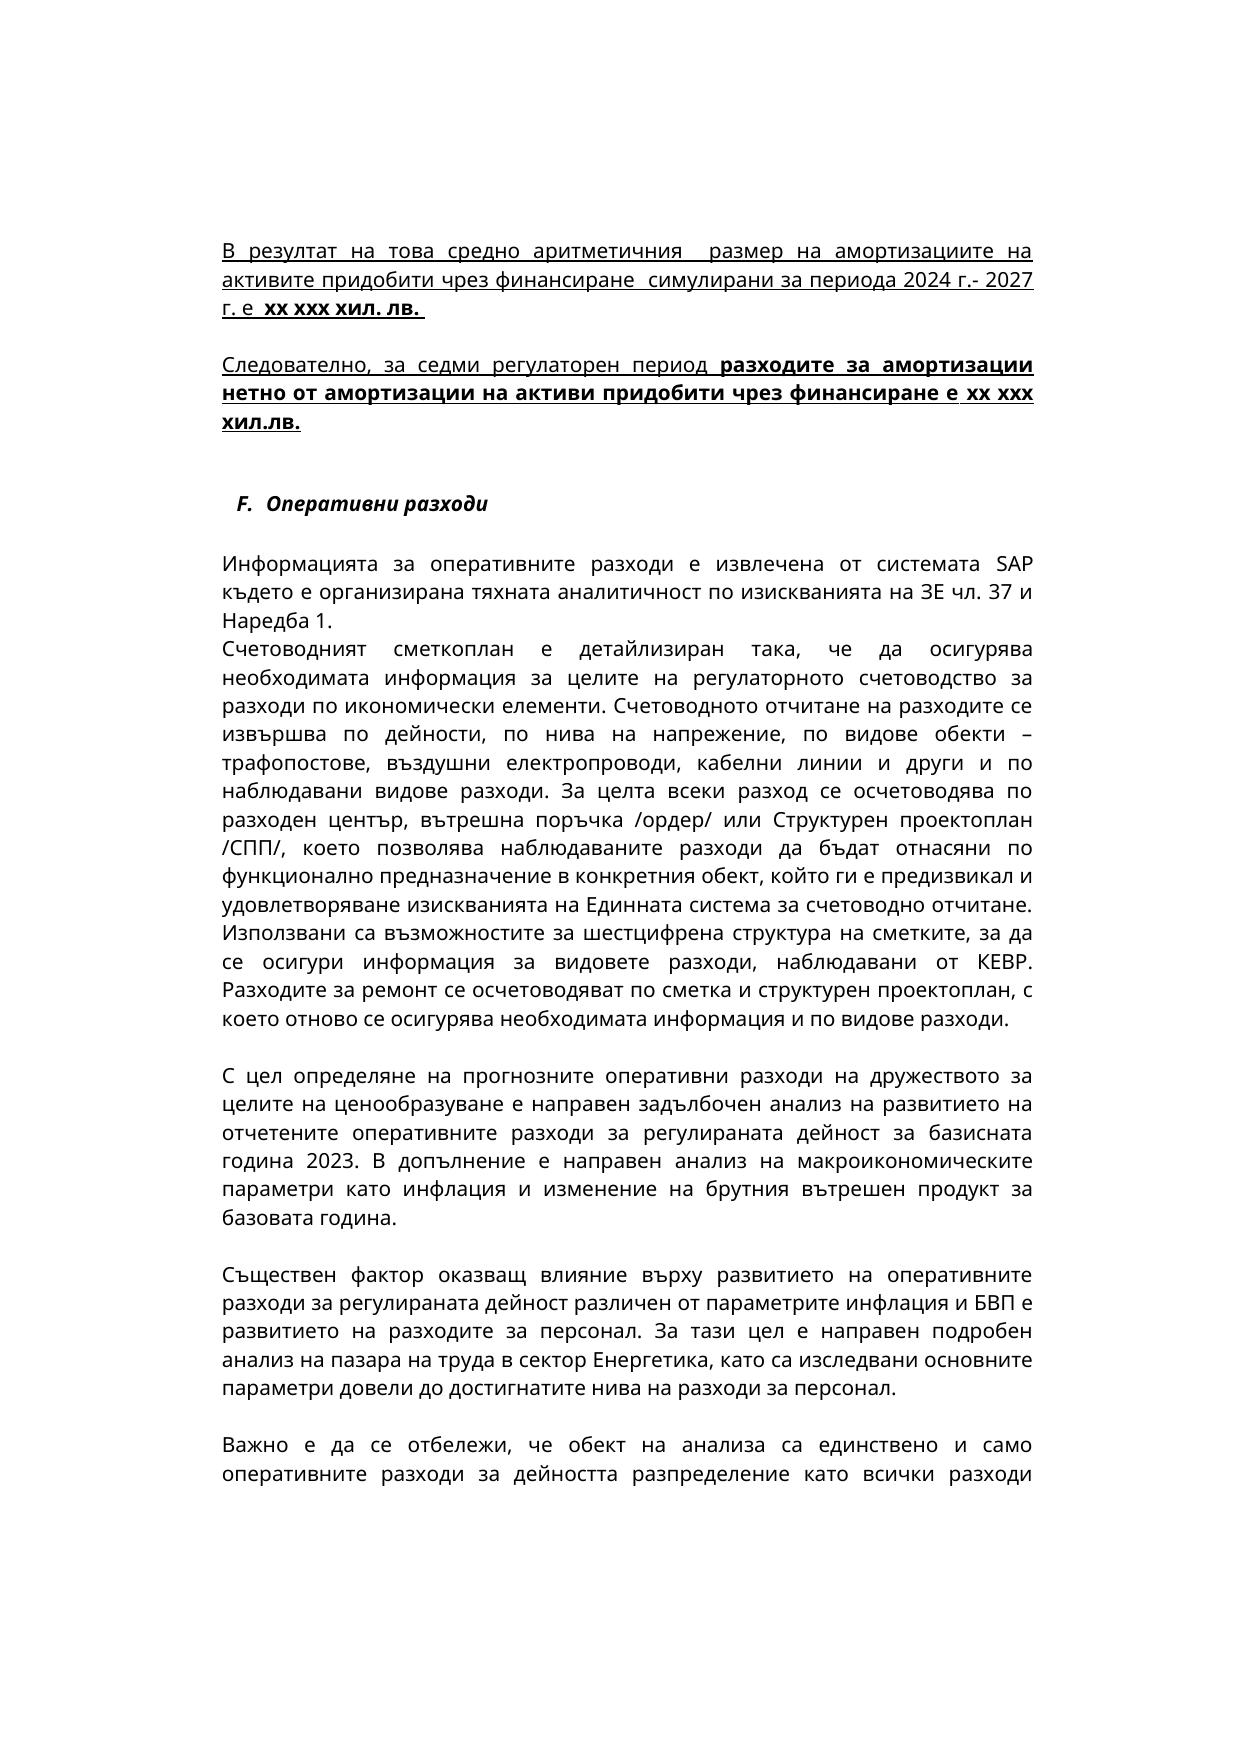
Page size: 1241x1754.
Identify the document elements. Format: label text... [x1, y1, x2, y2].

text Счетоводният сметкоплан е детайлизиран така, че да осигурява необходимата информация за целите на регулаторното счетоводство за разходи по икономически елементи. Счетоводното отчитане на разходите се извършва по дейности, по нива на напрежение, по видове обекти –трафопостове, въздушни електропроводи, кабелни линии и други и по наблюдавани видове разходи. За целта всеки разход се осчетоводява по разходен център, вътрешна поръчка /ордер/ или Структурен проектоплан /СПП/, което позволява наблюдаваните разходи да бъдат отнасяни по функционално предназначение в конкретния обект, който ги е предизвикал и удовлетворяване изискванията на Единната система за счетоводно отчитане. Използвани са възможностите за шестцифрена структура на сметките, за да се осигури информация за видовете разходи, наблюдавани от КЕВР. Разходите за ремонт се осчетоводяват по сметка и структурен проектоплан, с което отново се осигурява необходимата информация и по видове разходи. [222, 634, 1033, 1032]
text Следователно, за седми регулаторен период разходите за амортизации нетно от амортизации на активи придобити чрез финансиране е xx xxx хил.лв. [222, 376, 1033, 403]
text Информацията за оперативните разходи е извлечена от системата SAP където е организирана тяхната аналитичност по изискванията на ЗЕ чл. 37 и Наредба 1. [222, 549, 1033, 634]
text В резултат на това средно аритметичния размер на амортизациите на активите придобити чрез финансиране симулирани за периода 2024 г.- 2027 г. е xx xxx хил. лв. [222, 290, 1033, 322]
text В резултат на това средно аритметичния размер на амортизациите на активите придобити чрез финансиране симулирани за периода 2024 г.- 2027 г. е xx xxx хил. лв. [222, 236, 1033, 260]
text Следователно, за седми регулаторен период разходите за амортизации нетно от амортизации на активи придобити чрез финансиране е xx xxx хил.лв. [222, 350, 1033, 374]
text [222, 1430, 1033, 1487]
text С цел определяне на прогнозните оперативни разходи на дружеството за целите на ценообразуване е направен задълбочен анализ на развитието на отчетените оперативните разходи за регулираната дейност за базисната година 2023. В допълнение е направен анализ на макроикономическите параметри като инфлация и изменение на брутния вътрешен продукт за базовата година. [222, 1061, 1033, 1231]
text Следователно, за седми регулаторен период разходите за амортизации нетно от амортизации на активи придобити чрез финансиране е xx xxx хил.лв. [222, 404, 1033, 435]
text Съществен фактор оказващ влияние върху развитието на оперативните разходи за регулираната дейност различен от параметрите инфлация и БВП е развитието на разходите за персонал. За тази цел е направен подробен анализ на пазара на труда в сектор Енергетика, като са изследвани основните параметри довели до достигнатите нива на разходи за персонал. [222, 1260, 1033, 1402]
text В резултат на това средно аритметичния размер на амортизациите на активите придобити чрез финансиране симулирани за периода 2024 г.- 2027 г. е xx xxx хил. лв. [222, 262, 1033, 289]
subtitle Оперативни разходи [236, 489, 1033, 517]
